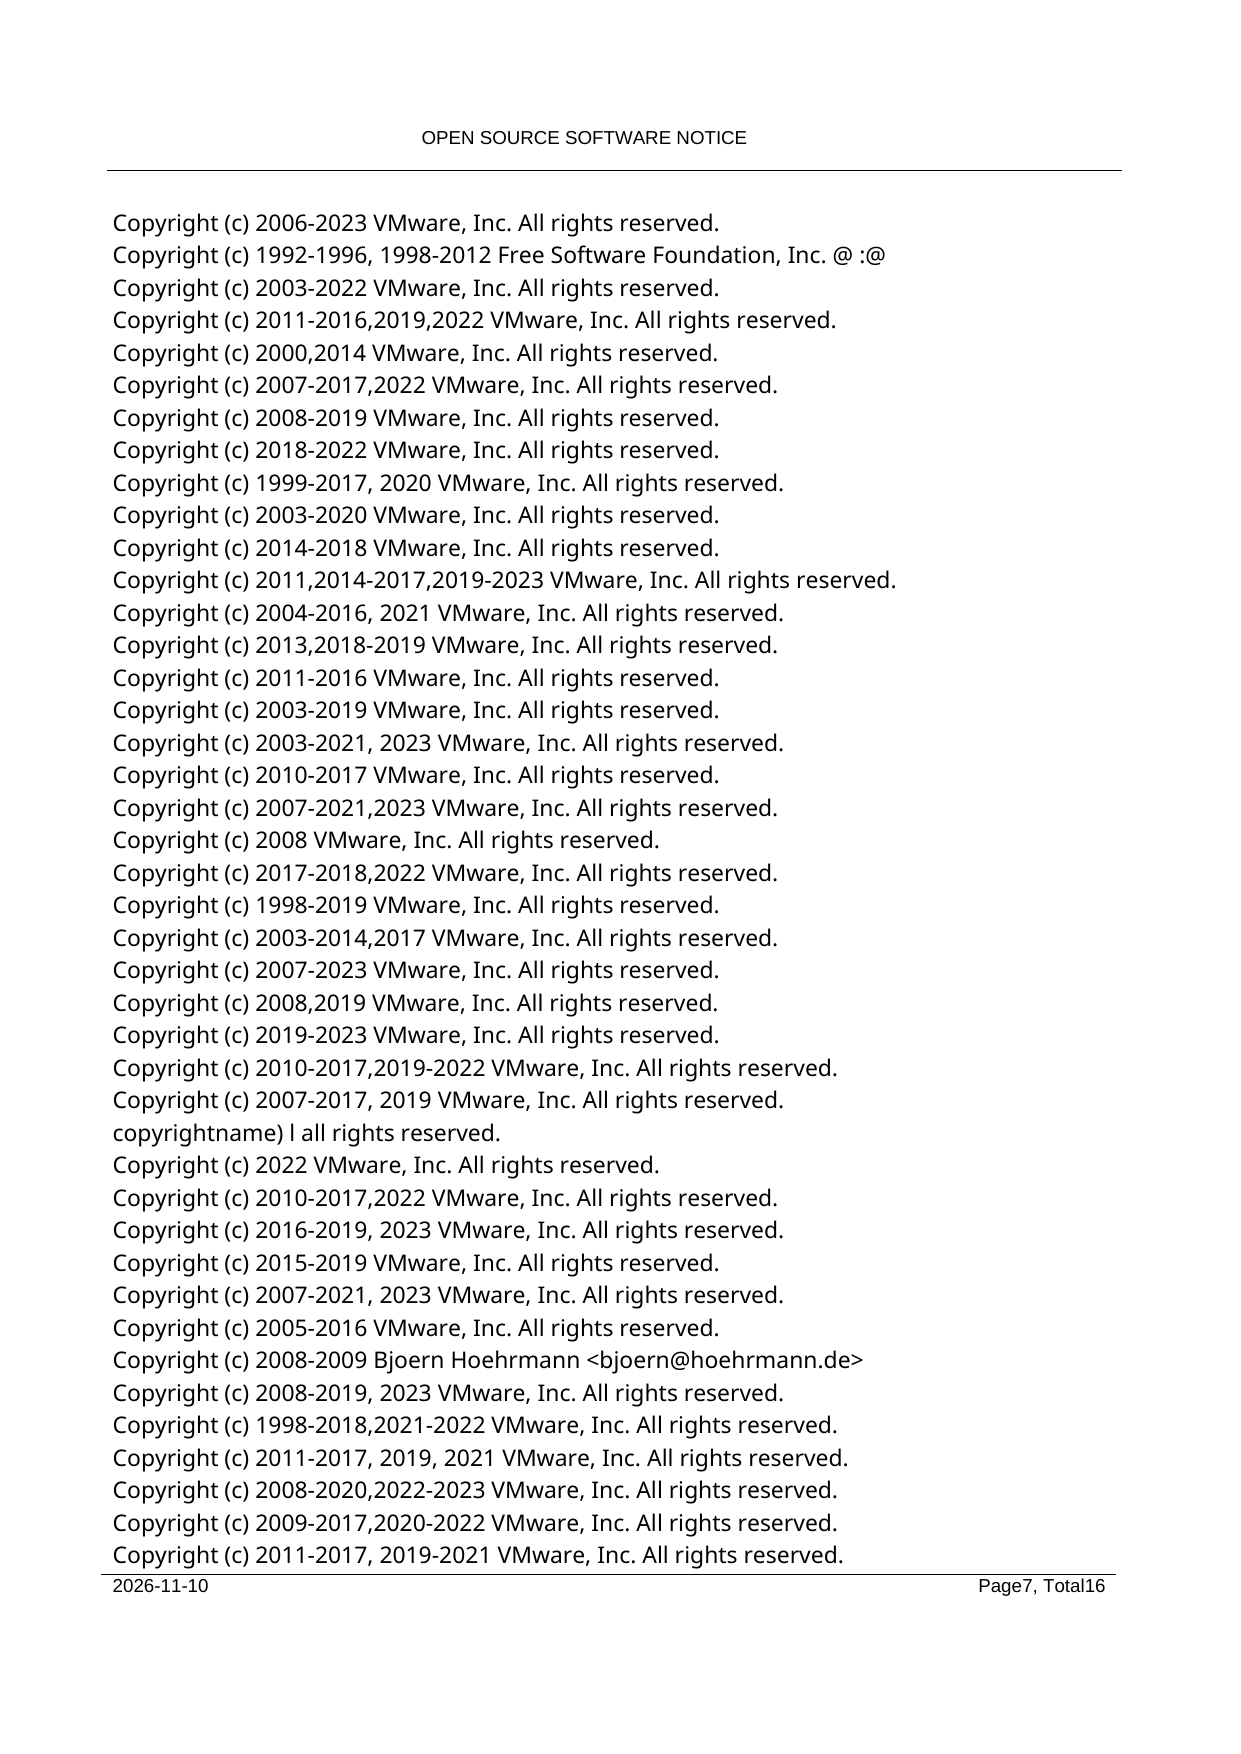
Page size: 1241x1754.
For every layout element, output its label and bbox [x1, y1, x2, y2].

text [112, 206, 1128, 1571]
